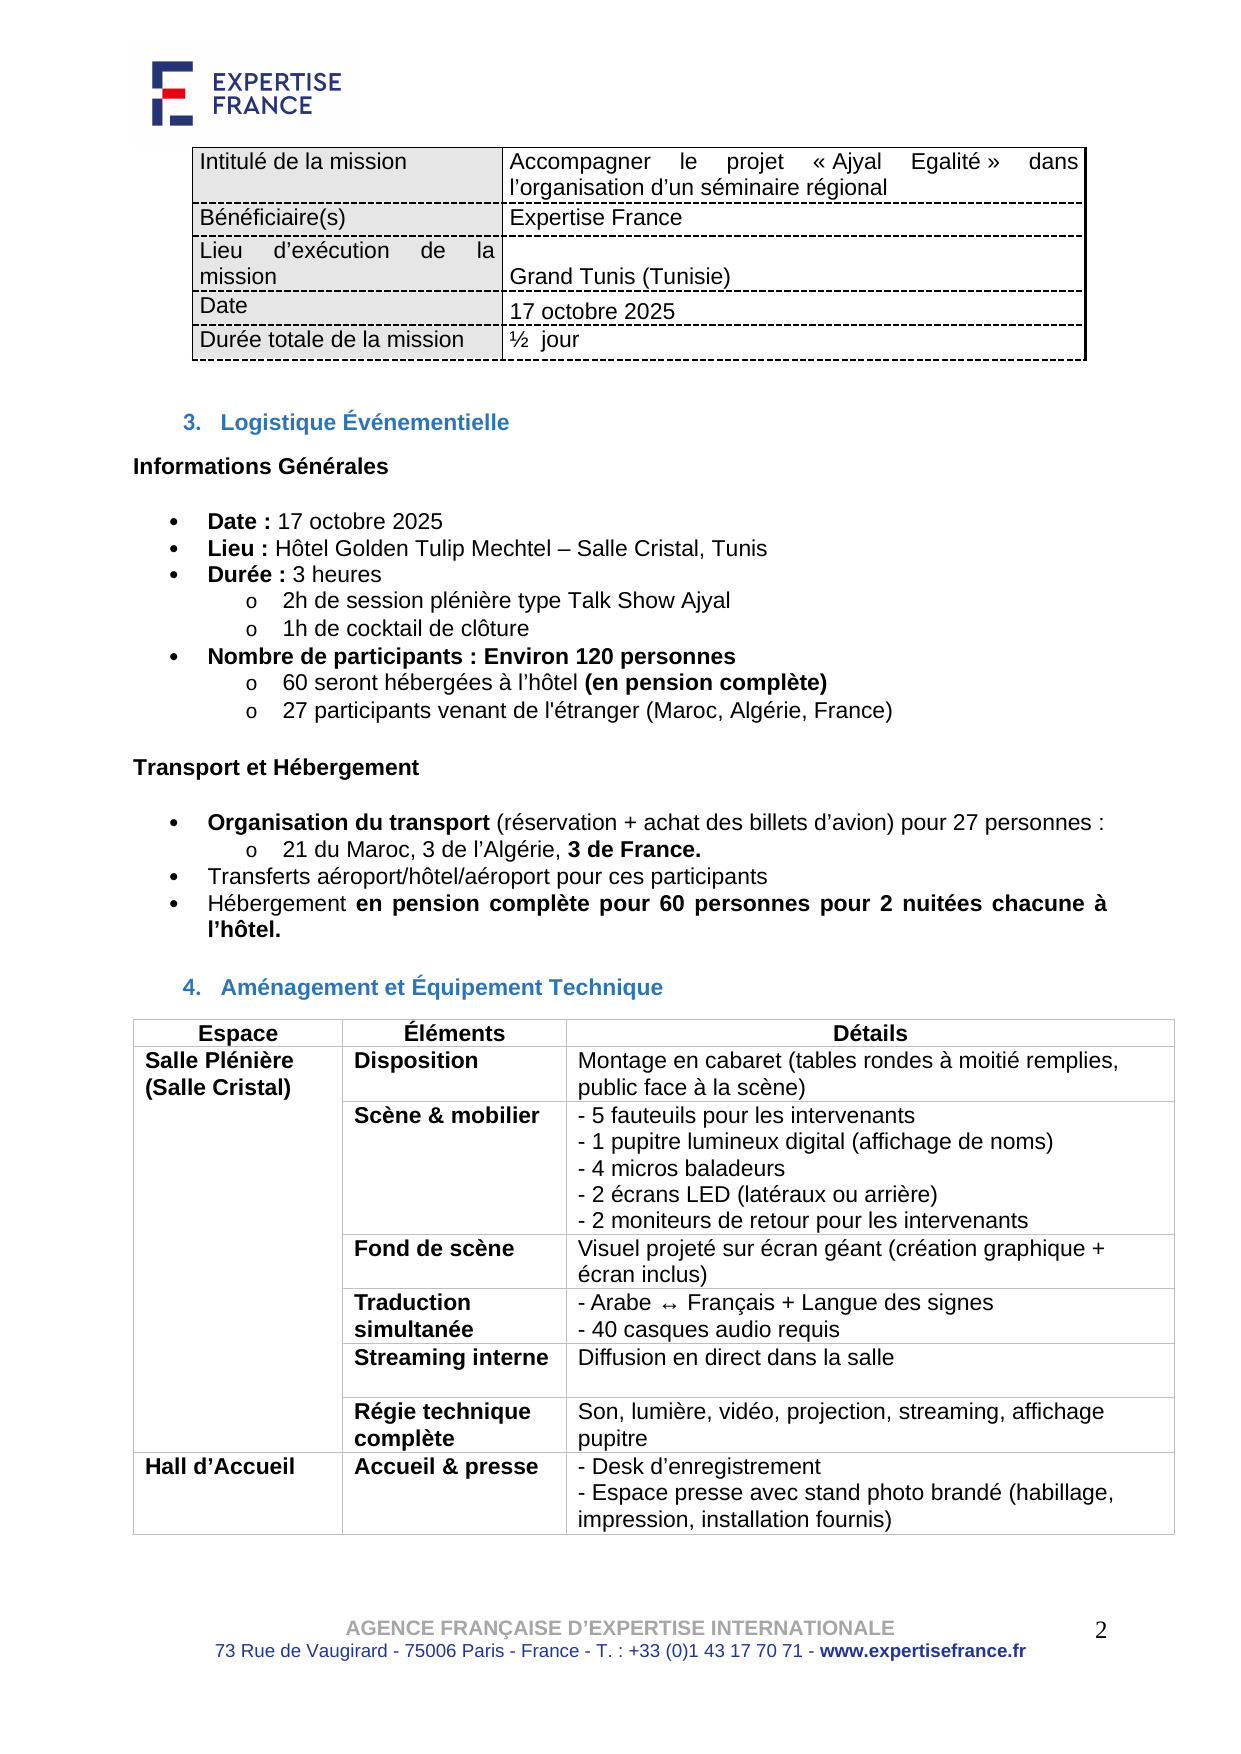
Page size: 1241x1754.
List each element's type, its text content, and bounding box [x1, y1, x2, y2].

list Transferts aéroport/hôtel/aéroport pour ces participants [170, 863, 1107, 890]
table_cell Hall d’Accueil [134, 1453, 342, 1534]
subtitle Logistique Événementielle [182, 406, 1107, 436]
table_cell Visuel projeté sur écran géant (création graphique + écran inclus) [567, 1235, 1174, 1288]
table_cell Scène & mobilier [343, 1102, 566, 1233]
table_cell Régie technique complète [343, 1398, 566, 1452]
list 27 participants venant de l'étranger (Maroc, Algérie, France) [245, 697, 1107, 724]
list Organisation du transport (réservation + achat des billets d’avion) pour 27 personnes : [170, 809, 1107, 836]
table_cell Expertise France [503, 202, 1084, 235]
list 1h de cocktail de clôture [245, 615, 1107, 643]
list Nombre de participants : Environ 120 personnes [170, 643, 1107, 669]
list Durée : 3 heures [170, 561, 1107, 587]
table_cell Bénéficiaire(s) [193, 202, 502, 235]
table_cell Lieu d’exécution de la mission [193, 235, 502, 290]
list 21 du Maroc, 3 de l’Algérie, 3 de France. [245, 836, 1107, 863]
subtitle Aménagement et Équipement Technique [182, 972, 1107, 1002]
table_cell Son, lumière, vidéo, projection, streaming, affichage pupitre [567, 1398, 1174, 1452]
table_cell Montage en cabaret (tables rondes à moitié remplies, public face à la scène) [567, 1047, 1174, 1101]
table_cell Grand Tunis (Tunisie) [503, 235, 1084, 290]
text Informations Générales [133, 453, 1107, 479]
list 2h de session plénière type Talk Show Ajyal [245, 587, 1107, 615]
table_header Intitulé de la mission [193, 148, 502, 202]
table_header Éléments [343, 1020, 566, 1046]
table_cell 17 octobre 2025 [503, 290, 1084, 324]
table_header Accompagner le projet « Ajyal Egalité » dans l’organisation d’un séminaire régional [503, 148, 1084, 202]
table_cell Traduction simultanée [343, 1289, 566, 1343]
table_header Espace [134, 1020, 342, 1046]
text Transport et Hébergement [133, 754, 1107, 780]
table_header Détails [567, 1020, 1174, 1046]
table_cell Salle Plénière (Salle Cristal) [134, 1047, 342, 1452]
table_cell ½ jour [503, 324, 1084, 358]
list Date : 17 octobre 2025 [170, 508, 1107, 535]
picture [132, 40, 361, 147]
table_cell Disposition [343, 1047, 566, 1101]
table_cell Diffusion en direct dans la salle [567, 1344, 1174, 1397]
table_cell - 5 fauteuils pour les intervenants - 1 pupitre lumineux digital (affichage de noms) - 4 micros baladeurs - 2 écrans LED (latéraux ou arrière) - 2 moniteurs de retour pour les intervenants [567, 1102, 1174, 1233]
table_cell - Desk d’enregistrement - Espace presse avec stand photo brandé (habillage, impression, installation fournis) [567, 1453, 1174, 1534]
list Lieu : Hôtel Golden Tulip Mechtel – Salle Cristal, Tunis [170, 535, 1107, 561]
list 60 seront hébergées à l’hôtel (en pension complète) [245, 669, 1107, 697]
table_cell Date [193, 290, 502, 324]
table_cell Streaming interne [343, 1344, 566, 1397]
list Hébergement en pension complète pour 60 personnes pour 2 nuitées chacune à l’hôtel. [170, 890, 1107, 942]
table_cell Accueil & presse [343, 1453, 566, 1534]
table_cell Durée totale de la mission [193, 324, 502, 358]
table_cell Fond de scène [343, 1235, 566, 1288]
table_cell - Arabe ↔ Français + Langue des signes - 40 casques audio requis [567, 1289, 1174, 1343]
